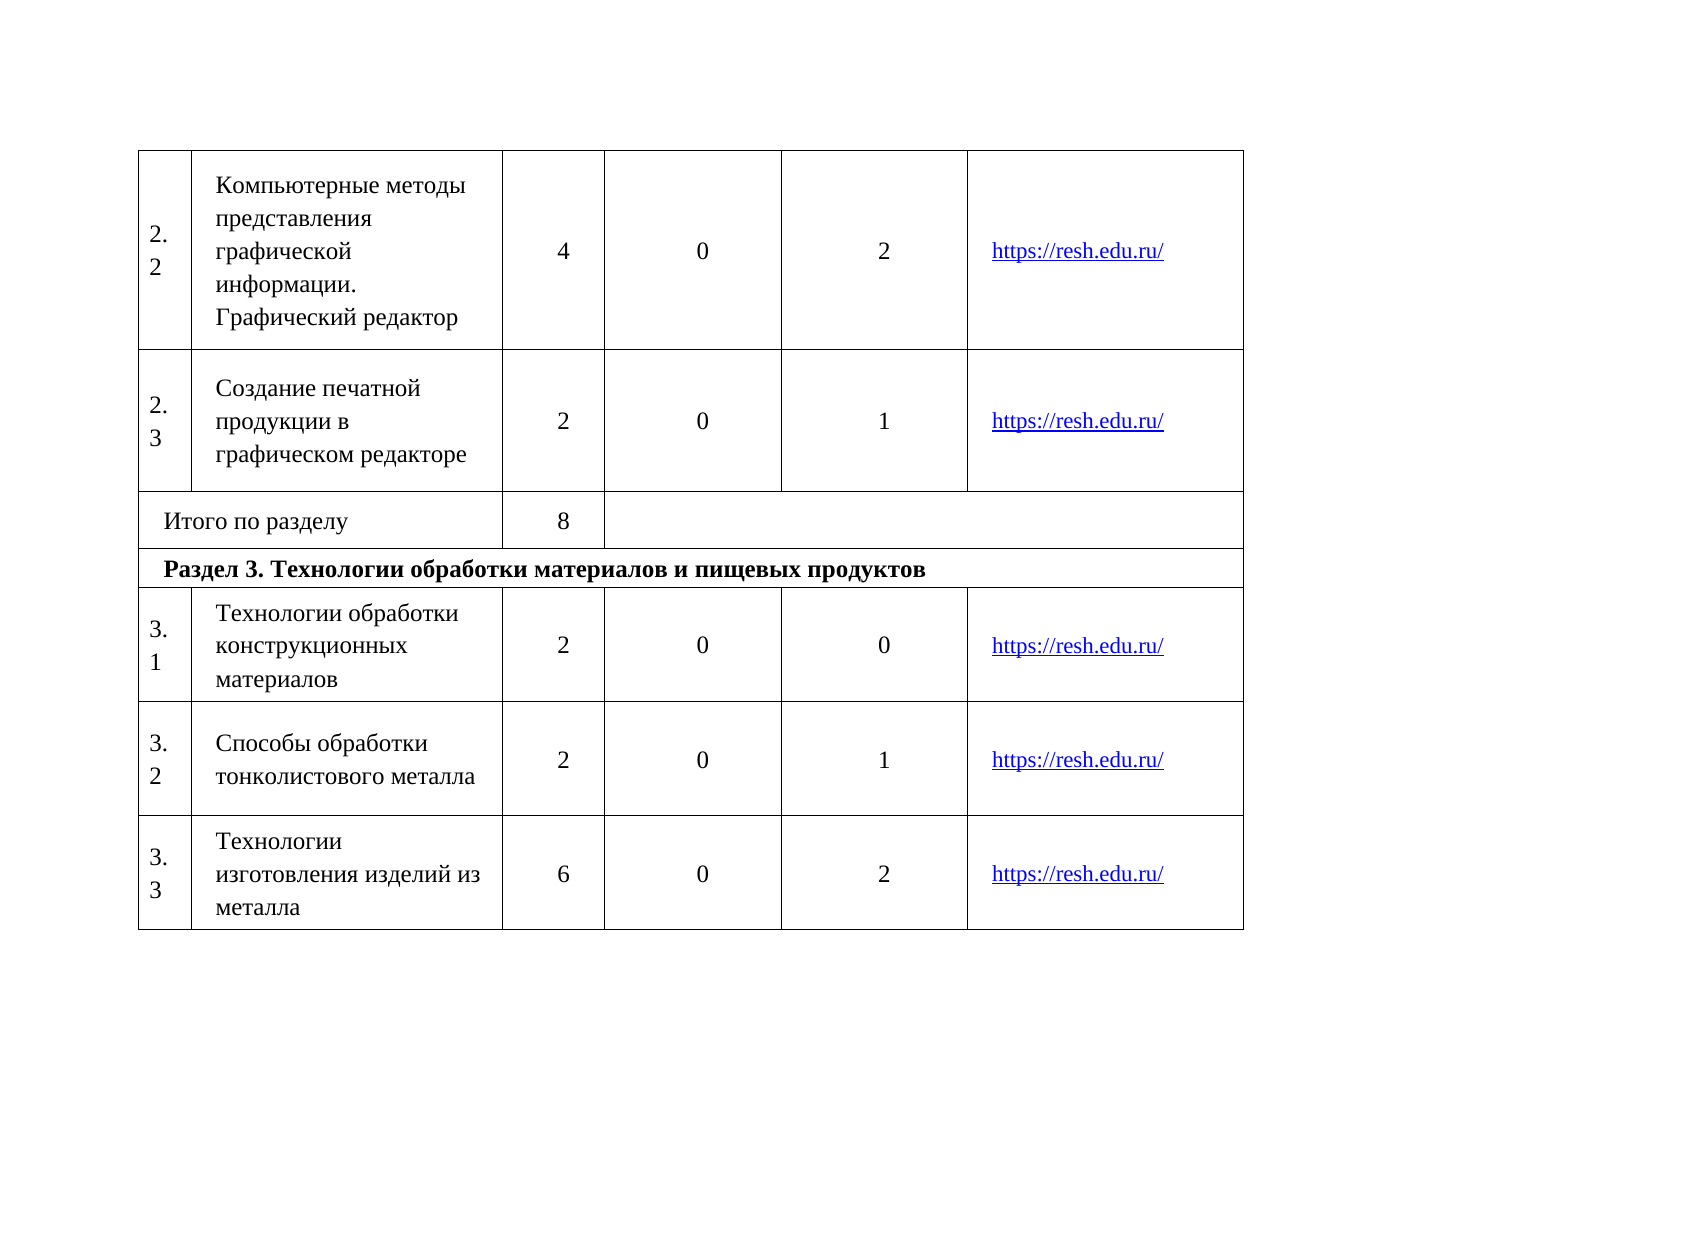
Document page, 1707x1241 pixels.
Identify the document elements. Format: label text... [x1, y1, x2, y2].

table_cell 2.2 [139, 151, 191, 348]
table_cell 2.3 [139, 350, 191, 491]
table_cell 1 [782, 350, 967, 491]
table_cell 0 [605, 588, 781, 701]
table_cell 0 [605, 151, 781, 348]
table_cell 2 [782, 816, 967, 929]
table_cell Компьютерные методы представления графической информации. Графический редактор [192, 151, 502, 348]
table_cell [605, 492, 1243, 548]
table_cell Раздел 3. Технологии обработки материалов и пищевых продуктов [139, 549, 1243, 587]
table_cell 3.1 [139, 588, 191, 701]
table_cell 2 [503, 588, 604, 701]
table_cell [968, 816, 1243, 929]
table_cell 0 [605, 702, 781, 815]
table_cell 1 [782, 702, 967, 815]
table_cell 3.3 [139, 816, 191, 929]
table_cell 2 [782, 151, 967, 348]
table_cell 2 [503, 350, 604, 491]
table_cell 8 [503, 492, 604, 548]
table_cell 3.2 [139, 702, 191, 815]
table_cell Создание печатной продукции в графическом редакторе [192, 350, 502, 491]
table_cell 0 [605, 816, 781, 929]
table_cell https://resh.edu.ru/ [968, 350, 1243, 491]
table_cell 0 [605, 350, 781, 491]
table_cell https://resh.edu.ru/ [968, 702, 1243, 815]
table_cell Технологии обработки конструкционных материалов [192, 588, 502, 701]
table_cell 0 [782, 588, 967, 701]
table_cell 6 [503, 816, 604, 929]
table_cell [968, 151, 1243, 348]
table_cell Способы обработки тонколистового металла [192, 702, 502, 815]
table_cell Технологии изготовления изделий из металла [192, 816, 502, 929]
table_cell https://resh.edu.ru/ [968, 588, 1243, 701]
table_cell Итого по разделу [139, 492, 502, 548]
table_cell 2 [503, 702, 604, 815]
table_cell 4 [503, 151, 604, 348]
